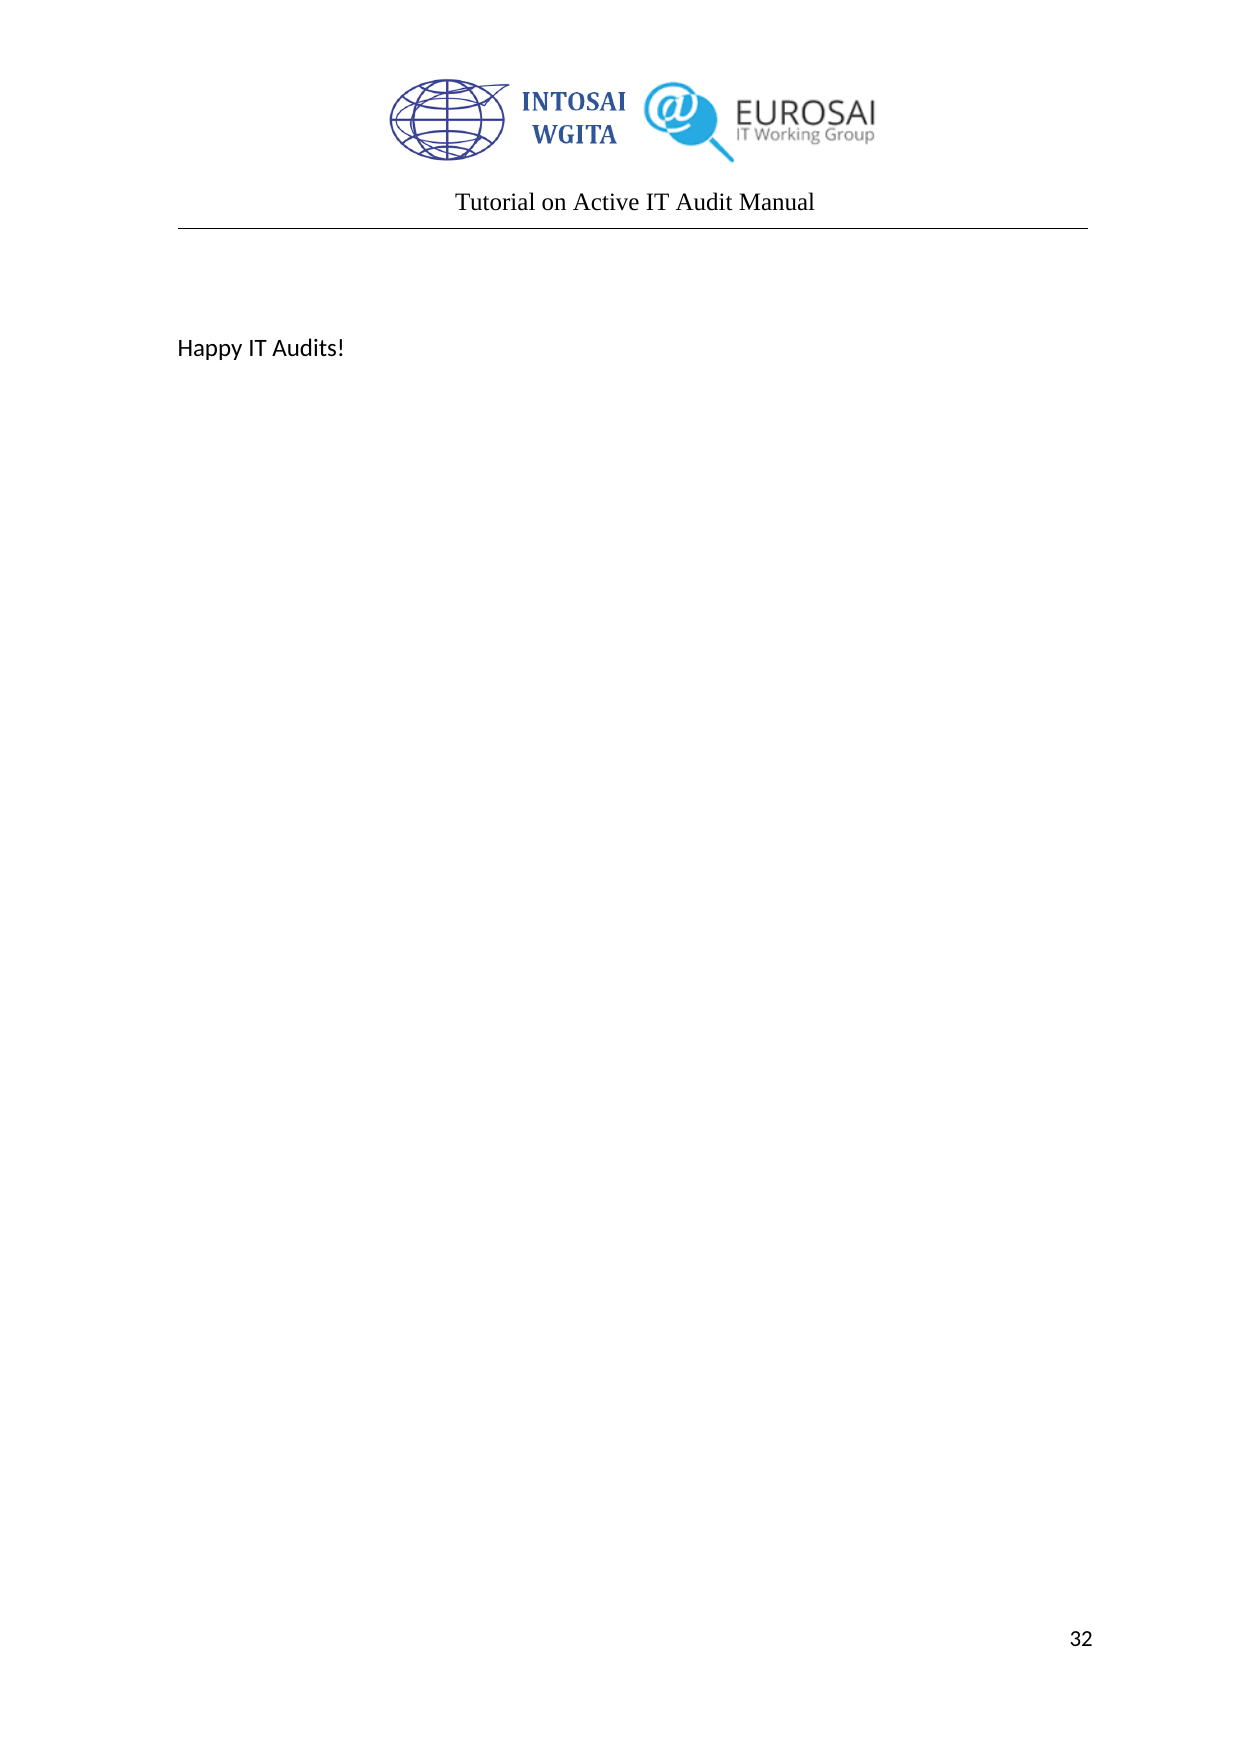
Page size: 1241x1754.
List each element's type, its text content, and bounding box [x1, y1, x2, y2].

picture [382, 73, 887, 166]
text Happy IT Audits! [177, 332, 1092, 363]
